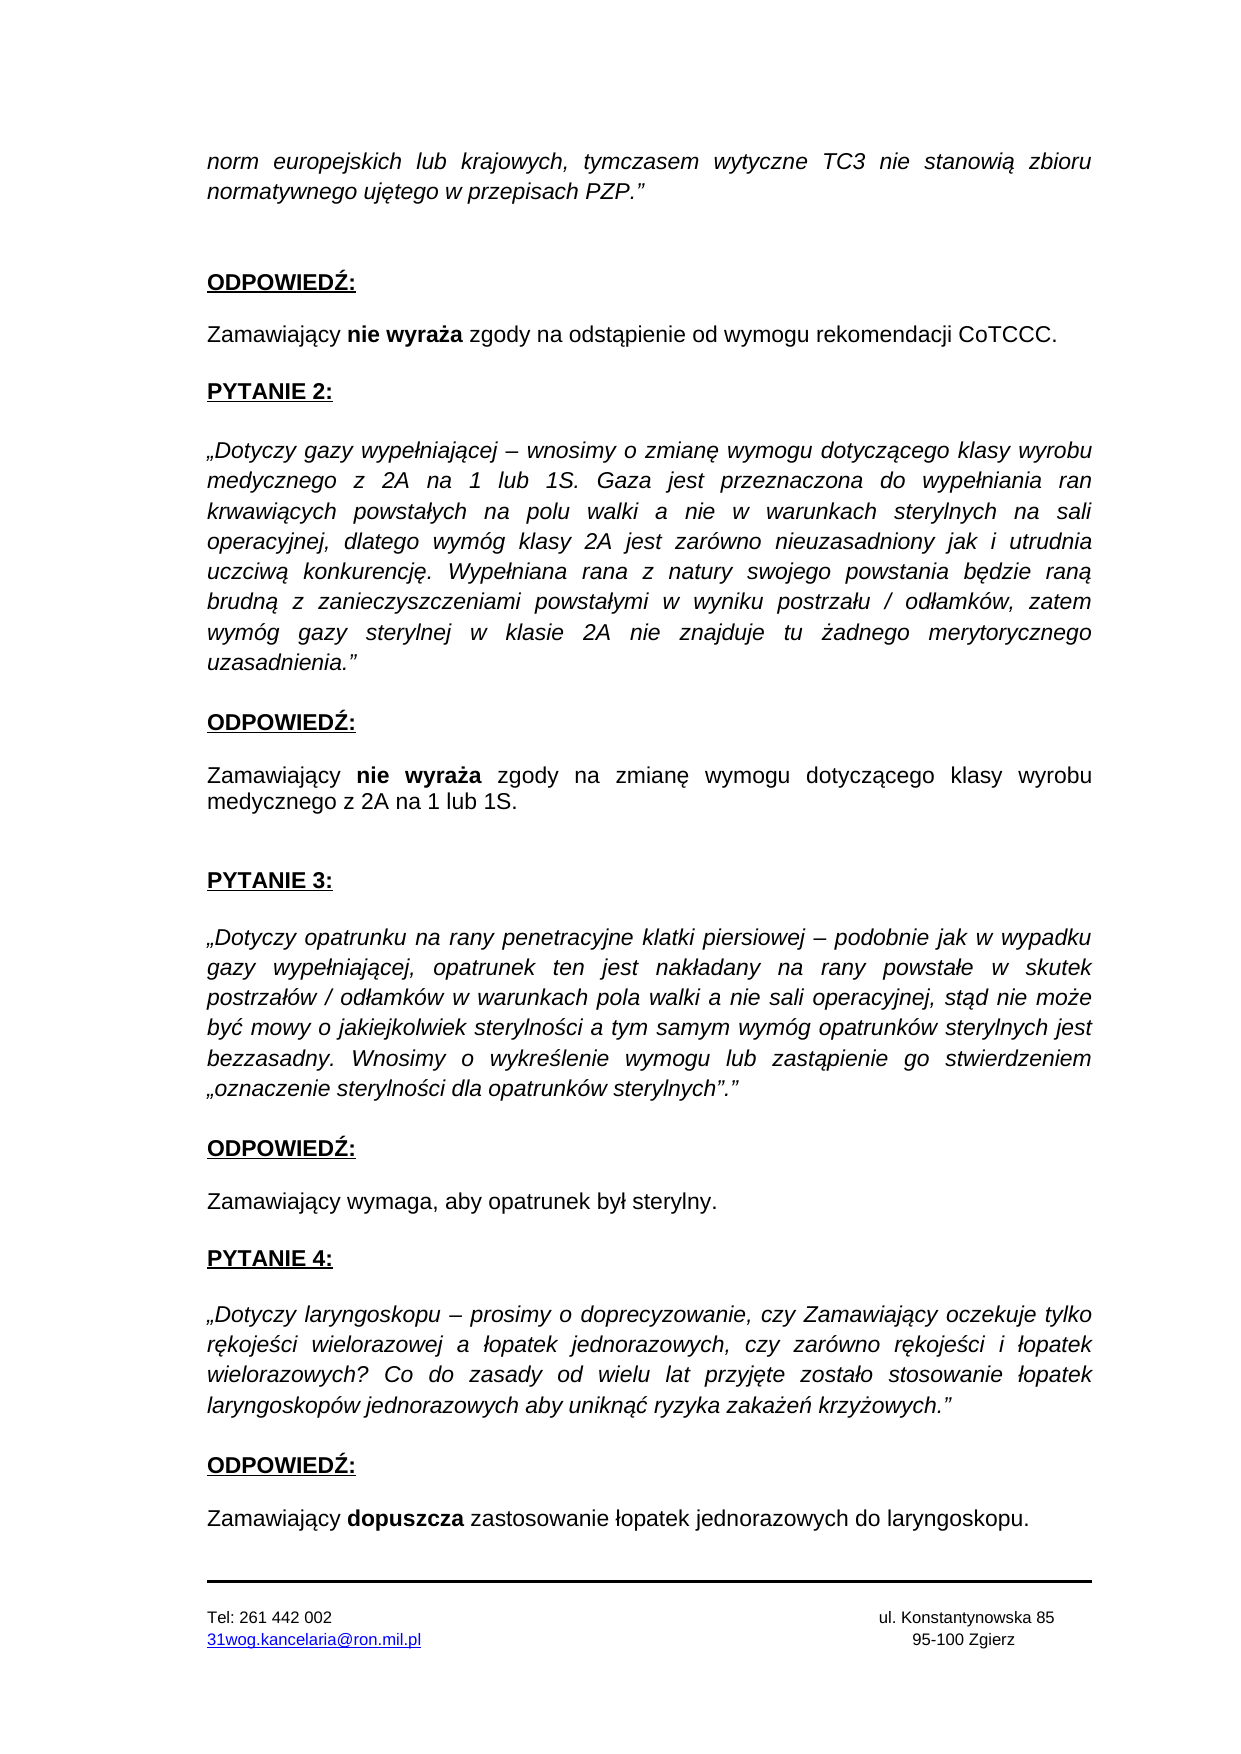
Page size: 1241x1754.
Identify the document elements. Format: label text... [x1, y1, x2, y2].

text ODPOWIEDŹ: [207, 1135, 1092, 1162]
text Zamawiający nie wyraża zgody na odstąpienie od wymogu rekomendacji CoTCCC. [207, 321, 1092, 348]
text PYTANIE 2: [207, 378, 1092, 404]
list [207, 148, 1092, 204]
text ODPOWIEDŹ: [207, 1452, 1092, 1478]
text ODPOWIEDŹ: [207, 709, 1092, 735]
text PYTANIE 3: [207, 867, 1092, 893]
text PYTANIE 4: [207, 1244, 1092, 1271]
text Zamawiający wymaga, aby opatrunek był sterylny. [207, 1188, 1092, 1214]
text Zamawiający dopuszcza zastosowanie łopatek jednorazowych do laryngoskopu. [207, 1505, 1092, 1531]
list „Dotyczy laryngoskopu – prosimy o doprecyzowanie, czy Zamawiający oczekuje tylko rękojeści wielorazowej a łopatek jednorazowych, czy zarówno rękojeści i łopatek wielorazowych? Co do zasady od wielu lat przyjęte zostało stosowanie łopatek laryngoskopów jednorazowych aby uniknąć ryzyka zakażeń krzyżowych.” [207, 1301, 1092, 1418]
list „Dotyczy opatrunku na rany penetracyjne klatki piersiowej – podobnie jak w wypadku gazy wypełniającej, opatrunek ten jest nakładany na rany powstałe w skutek postrzałów / odłamków w warunkach pola walki a nie sali operacyjnej, stąd nie może być mowy o jakiejkolwiek sterylności a tym samym wymóg opatrunków sterylnych jest bezzasadny. Wnosimy o wykreślenie wymogu lub zastąpienie go stwierdzeniem „oznaczenie sterylności dla opatrunków sterylnych”.” [207, 924, 1092, 1101]
text ODPOWIEDŹ: [207, 268, 1092, 295]
text Zamawiający nie wyraża zgody na zmianę wymogu dotyczącego klasy wyrobu medycznego z 2A na 1 lub 1S. [207, 762, 1092, 814]
list „Dotyczy gazy wypełniającej – wnosimy o zmianę wymogu dotyczącego klasy wyrobu medycznego z 2A na 1 lub 1S. Gaza jest przeznaczona do wypełniania ran krwawiących powstałych na polu walki a nie w warunkach sterylnych na sali operacyjnej, dlatego wymóg klasy 2A jest zarówno nieuzasadniony jak i utrudnia uczciwą konkurencję. Wypełniana rana z natury swojego powstania będzie raną brudną z zanieczyszczeniami powstałymi w wyniku postrzału / odłamków, zatem wymóg gazy sterylnej w klasie 2A nie znajduje tu żadnego merytorycznego uzasadnienia.” [207, 437, 1092, 675]
